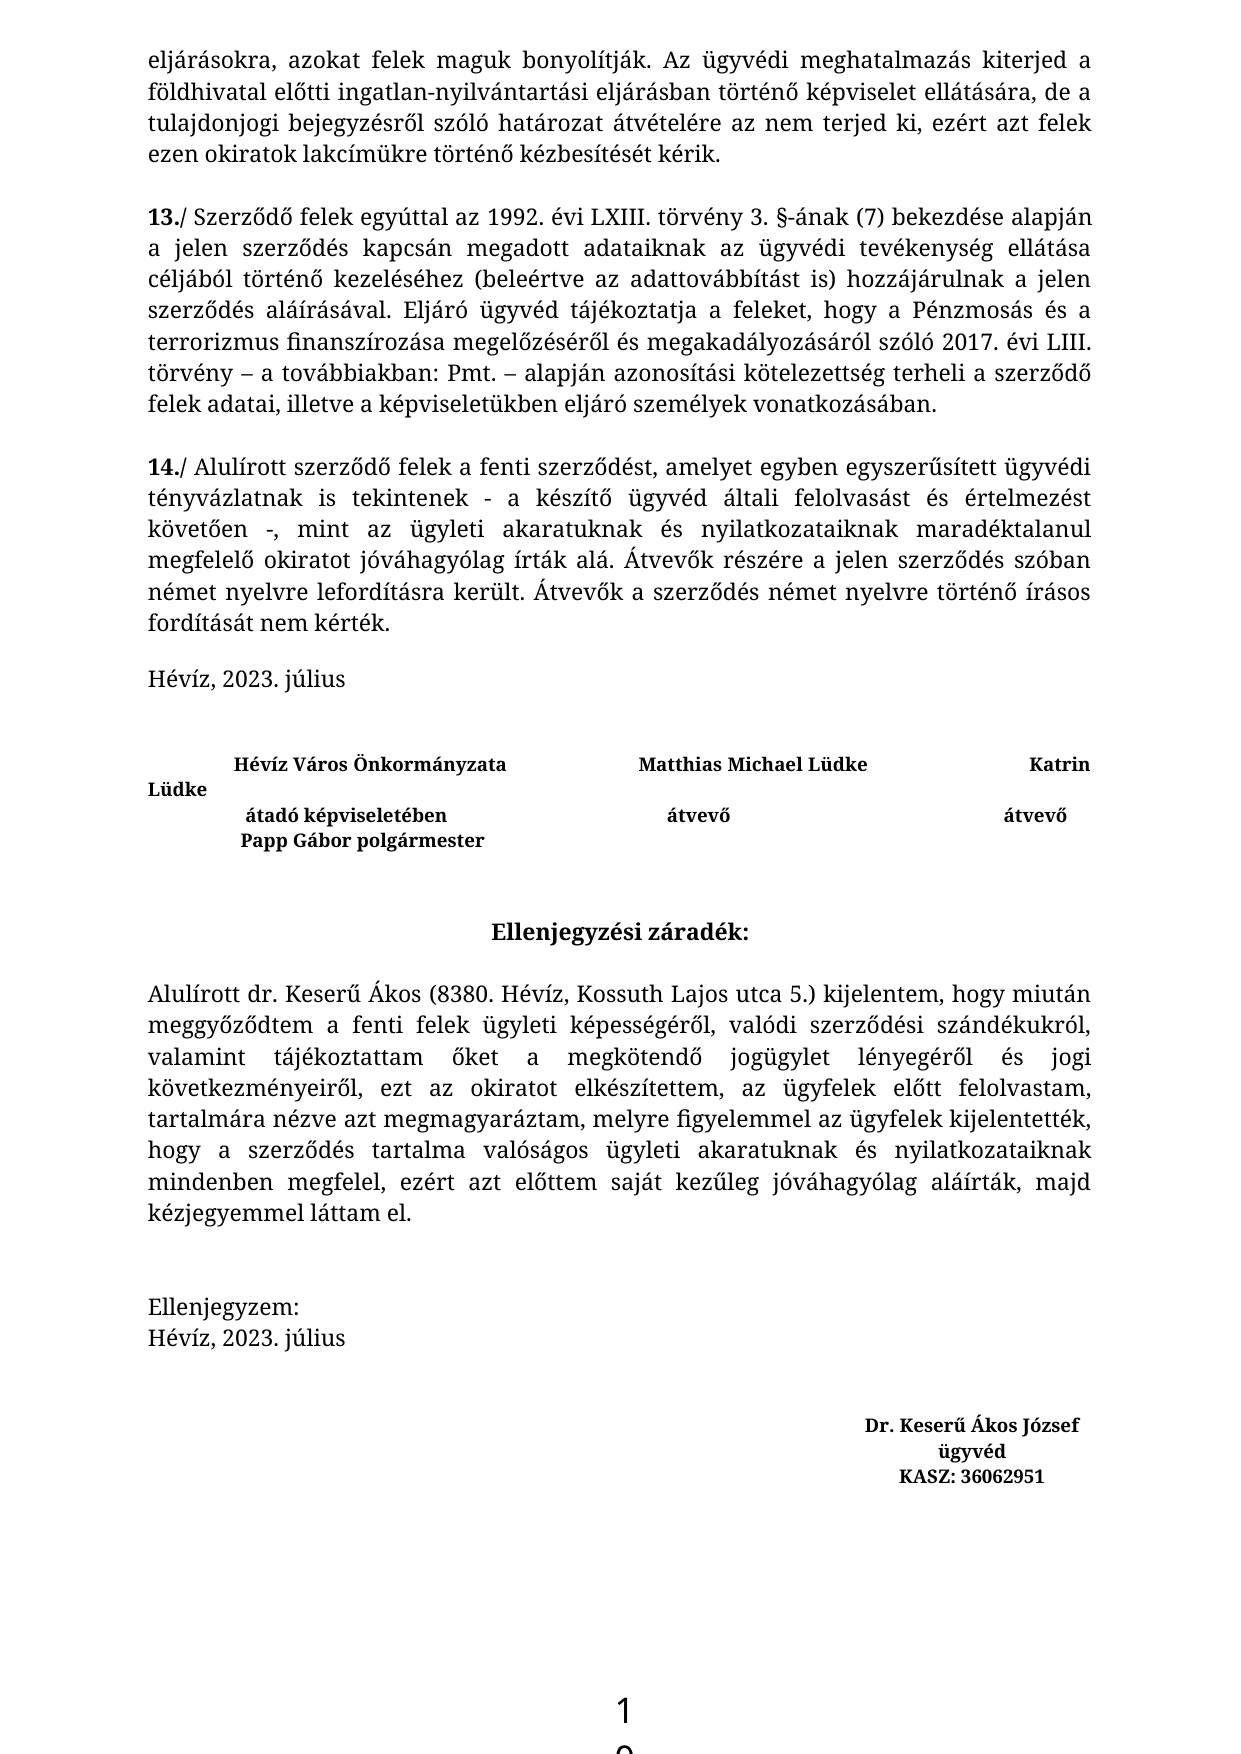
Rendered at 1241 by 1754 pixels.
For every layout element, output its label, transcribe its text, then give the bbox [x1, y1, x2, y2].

text Dr. Keserű Ákos József [148, 1412, 1093, 1438]
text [148, 44, 1093, 169]
text 14./ Alulírott szerződő felek a fenti szerződést, amelyet egyben egyszerűsített ügyvédi tényvázlatnak is tekintenek - a készítő ügyvéd általi felolvasást és értelmezést követően -, mint az ügyleti akaratuknak és nyilatkozataiknak maradéktalanul megfelelő okiratot jóváhagyólag írták alá. Átvevők részére a jelen szerződés szóban német nyelvre lefordításra került. Átvevők a szerződés német nyelvre történő írásos fordítását nem kérték. [148, 451, 1093, 638]
text Ellenjegyzem: [148, 1291, 1093, 1322]
text KASZ: 36062951 [148, 1463, 1093, 1489]
text 13./ Szerződő felek egyúttal az 1992. évi LXIII. törvény 3. §-ának (7) bekezdése alapján a jelen szerződés kapcsán megadott adataiknak az ügyvédi tevékenység ellátása céljából történő kezeléséhez (beleértve az adattovábbítást is) hozzájárulnak a jelen szerződés aláírásával. Eljáró ügyvéd tájékoztatja a feleket, hogy a Pénzmosás és a terrorizmus finanszírozása megelőzéséről és megakadályozásáról szóló 2017. évi LIII. törvény – a továbbiakban: Pmt. – alapján azonosítási kötelezettség terheli a szerződő felek adatai, illetve a képviseletükben eljáró személyek vonatkozásában. [148, 201, 1093, 419]
text Hévíz, 2023. július [148, 663, 1093, 694]
text Ellenjegyzési záradék: [148, 916, 1093, 947]
text Hévíz, 2023. július [148, 1322, 1093, 1353]
text Papp Gábor polgármester [148, 828, 1093, 853]
text ügyvéd [148, 1438, 1093, 1463]
text átadó képviseletében átvevő átvevő [148, 802, 1093, 828]
text Alulírott dr. Keserű Ákos (8380. Hévíz, Kossuth Lajos utca 5.) kijelentem, hogy miután meggyőződtem a fenti felek ügyleti képességéről, valódi szerződési szándékukról, valamint tájékoztattam őket a megkötendő jogügylet lényegéről és jogi következményeiről, ezt az okiratot elkészítettem, az ügyfelek előtt felolvastam, tartalmára nézve azt megmagyaráztam, melyre figyelemmel az ügyfelek kijelentették, hogy a szerződés tartalma valóságos ügyleti akaratuknak és nyilatkozataiknak mindenben megfelel, ezért azt előttem saját kezűleg jóváhagyólag aláírták, majd kézjegyemmel láttam el. [148, 978, 1093, 1228]
text Hévíz Város Önkormányzata Matthias Michael Lüdke Katrin Lüdke [148, 751, 1093, 802]
